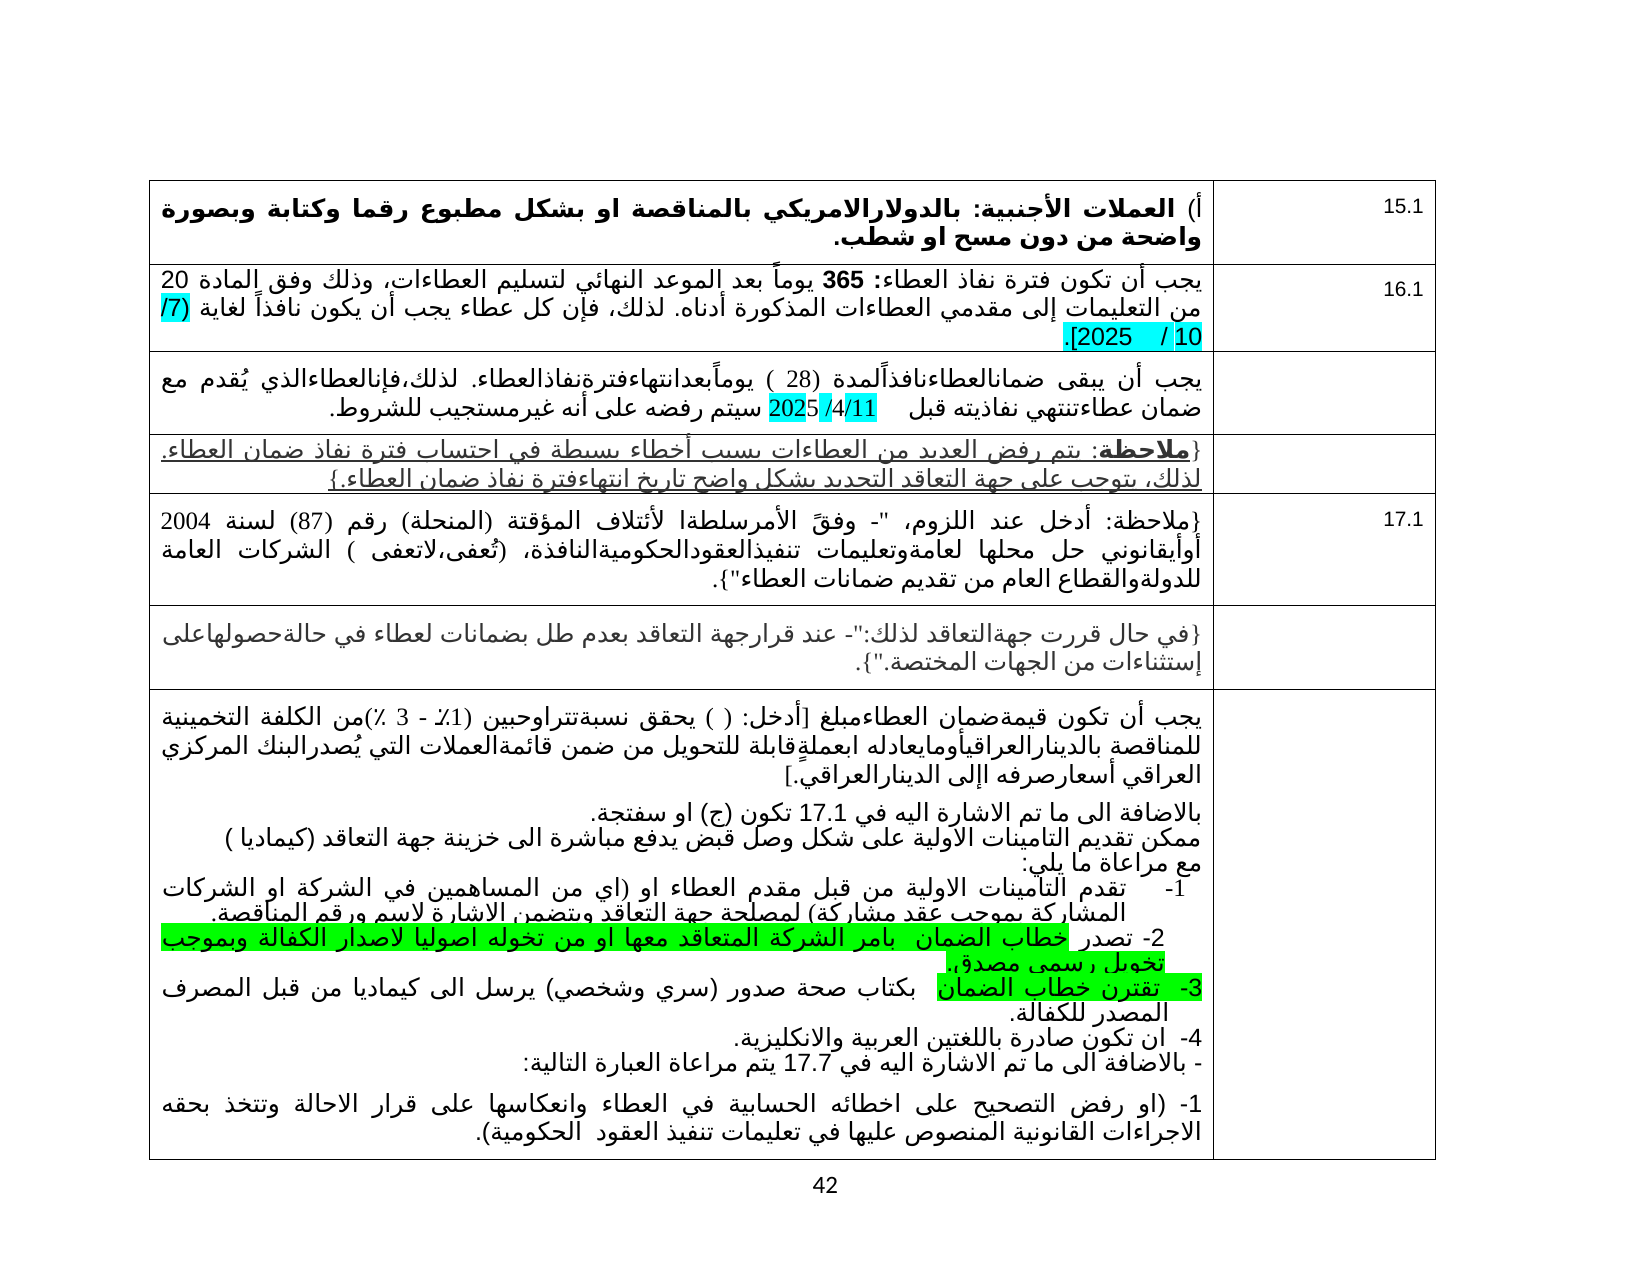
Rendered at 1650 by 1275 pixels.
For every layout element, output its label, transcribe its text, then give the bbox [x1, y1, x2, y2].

table_cell يجب أن تكون فترة نفاذ العطاء: 365 يوماً بعد الموعد النهائي لتسليم العطاءات، وذلك وفق المادة 20 من التعليمات إلى مقدمي العطاءات المذكورة أدناه. لذلك، فإن كل عطاء يجب أن يكون نافذاً لغاية (7/ 10 / 2025]. [150, 265, 1213, 351]
table_cell [1214, 690, 1435, 1158]
table_cell يجب أن يبقى ضمانالعطاءنافذاًلمدة (28 ) يوماًبعدانتهاءفترةنفاذالعطاء. لذلك،فإنالعطاءالذي يُقدم مع ضمان عطاءتنتهي نفاذيته قبل 4/11/ 2025 سيتم رفضه على أنه غيرمستجيب للشروط. [150, 352, 1213, 434]
table_cell {في حال قررت جهةالتعاقد لذلك:"- عند قرارجهة التعاقد بعدم طل بضمانات لعطاء في حالةحصولهاعلى إستثناءات من الجهات المختصة."}. [150, 606, 1213, 689]
table_cell 15.1 [1214, 181, 1435, 263]
table_cell 16.1 [1214, 265, 1435, 351]
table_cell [150, 690, 1213, 1158]
table_cell [1214, 606, 1435, 689]
table_cell [1214, 352, 1435, 434]
table_cell {ملاحظة: يتم رفض العديد من العطاءات بسبب أخطاء بسيطة في احتساب فترة نفاذ ضمان العطاء. لذلك، يتوجب على جهة التعاقد التحديد بشكل واضح تاريخ انتهاءفترة نفاذ ضمان العطاء.} [150, 435, 1213, 493]
table_cell أ) العملات الأجنبية: بالدولارالامريكي بالمناقصة او بشكل مطبوع رقما وكتابة وبصورة واضحة من دون مسح او شطب. [150, 181, 1213, 263]
table_cell {ملاحظة: أدخل عند اللزوم، "- وفقً الأمرسلطةا لأئتلاف المؤقتة (المنحلة) رقم (87) لسنة 2004 أوأيقانوني حل محلها لعامةوتعليمات تنفيذالعقودالحكوميةالنافذة، (تُعفى،لاتعفى ) الشركات العامة للدولةوالقطاع العام من تقديم ضمانات العطاء"}. [150, 494, 1213, 605]
table_cell [1214, 435, 1435, 493]
table_cell 17.1 [1214, 494, 1435, 605]
